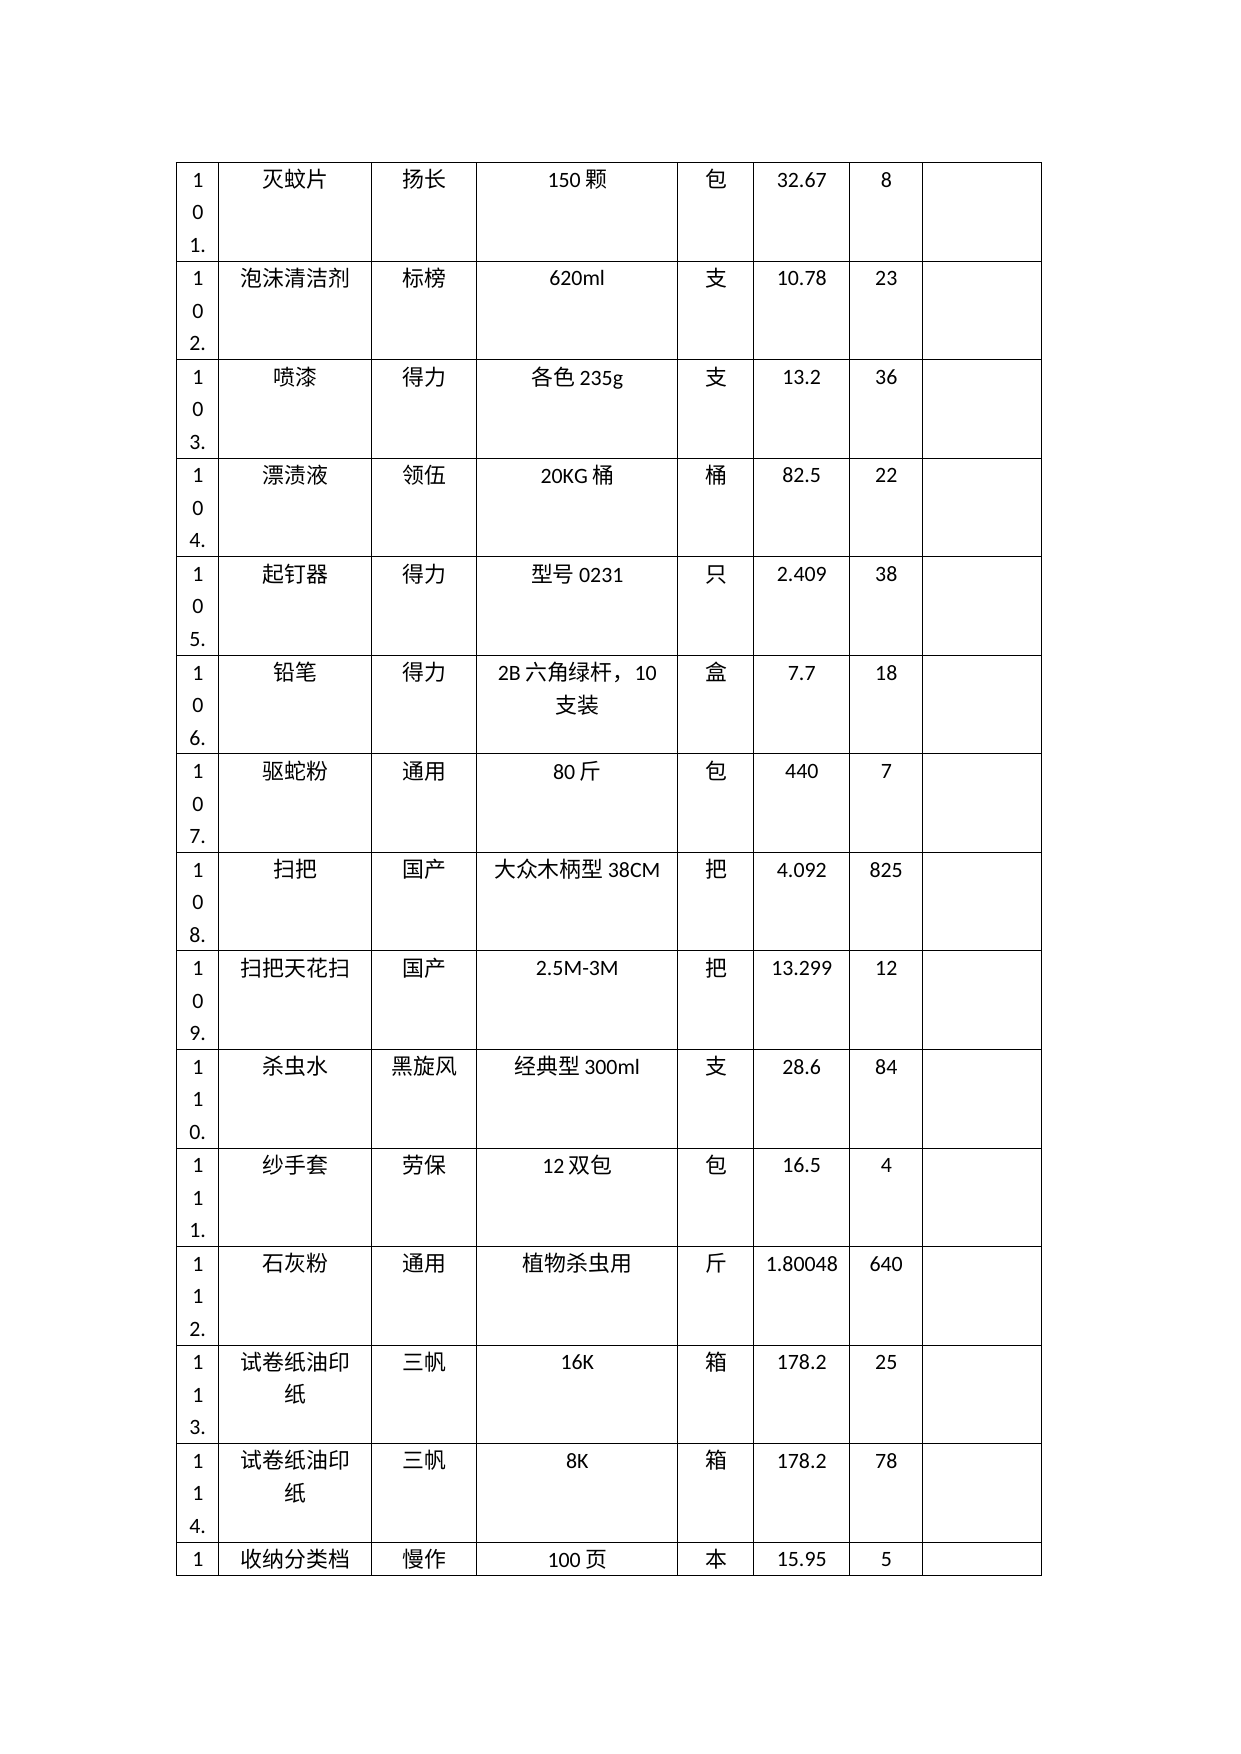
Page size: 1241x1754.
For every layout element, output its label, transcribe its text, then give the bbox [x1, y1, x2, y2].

table_cell 640 [850, 1247, 922, 1344]
table_cell 36 [850, 360, 922, 458]
table_cell 4.092 [754, 853, 849, 950]
table_cell 28.6 [754, 1050, 849, 1147]
table_cell 标榜 [372, 262, 476, 359]
table_cell [923, 754, 1041, 852]
table_cell 825 [850, 853, 922, 950]
table_cell [923, 360, 1041, 458]
table_cell 铅笔 [219, 656, 371, 753]
table_cell 110. [177, 1050, 218, 1147]
table_cell 10.78 [754, 262, 849, 359]
table_cell 114. [177, 1444, 218, 1542]
table_cell 178.2 [754, 1346, 849, 1443]
table_cell 包 [678, 163, 753, 261]
table_cell 国产 [372, 951, 476, 1049]
table_cell 13.299 [754, 951, 849, 1049]
table_cell 本 [678, 1543, 753, 1575]
table_cell 斤 [678, 1247, 753, 1344]
table_cell 25 [850, 1346, 922, 1443]
table_cell 植物杀虫用 [477, 1247, 677, 1344]
table_cell 驱蛇粉 [219, 754, 371, 852]
table_cell 2B六角绿杆，10支装 [477, 656, 677, 753]
table_cell 15.95 [754, 1543, 849, 1575]
table_cell [923, 853, 1041, 950]
table_cell 107. [177, 754, 218, 852]
table_cell 起钉器 [219, 557, 371, 655]
table_cell 箱 [678, 1444, 753, 1542]
table_cell 100页 [477, 1543, 677, 1575]
table_cell 喷漆 [219, 360, 371, 458]
table_cell 把 [678, 951, 753, 1049]
table_cell [923, 1149, 1041, 1246]
table_cell 12双包 [477, 1149, 677, 1246]
table_cell 106. [177, 656, 218, 753]
table_cell 105. [177, 557, 218, 655]
table_cell 620ml [477, 262, 677, 359]
table_cell 泡沫清洁剂 [219, 262, 371, 359]
table_cell [923, 656, 1041, 753]
table_cell 包 [678, 1149, 753, 1246]
table_cell 只 [678, 557, 753, 655]
table_cell 得力 [372, 557, 476, 655]
table_cell 通用 [372, 1247, 476, 1344]
table_cell 7.7 [754, 656, 849, 753]
table_cell 扫把 [219, 853, 371, 950]
table_cell 18 [850, 656, 922, 753]
table_cell 22 [850, 459, 922, 556]
table_cell 支 [678, 262, 753, 359]
table_cell [923, 1543, 1041, 1575]
table_cell 劳保 [372, 1149, 476, 1246]
table_cell 扬长 [372, 163, 476, 261]
table_cell 32.67 [754, 163, 849, 261]
table_cell 108. [177, 853, 218, 950]
table_cell 111. [177, 1149, 218, 1246]
table_cell 38 [850, 557, 922, 655]
table_cell 慢作 [372, 1543, 476, 1575]
table_cell 大众木柄型38CM [477, 853, 677, 950]
table_cell 8K [477, 1444, 677, 1542]
table_cell 103. [177, 360, 218, 458]
table_cell 得力 [372, 360, 476, 458]
table_cell 104. [177, 459, 218, 556]
table_cell 经典型300ml [477, 1050, 677, 1147]
table_cell 84 [850, 1050, 922, 1147]
table_cell 得力 [372, 656, 476, 753]
table_cell 漂渍液 [219, 459, 371, 556]
table_cell 8 [850, 163, 922, 261]
table_cell 扫把天花扫 [219, 951, 371, 1049]
table_cell 灭蚊片 [219, 163, 371, 261]
table_cell 试卷纸油印纸 [219, 1346, 371, 1443]
table_cell 石灰粉 [219, 1247, 371, 1344]
table_cell 型号0231 [477, 557, 677, 655]
table_cell 113. [177, 1346, 218, 1443]
table_cell 82.5 [754, 459, 849, 556]
table_cell 1.80048 [754, 1247, 849, 1344]
table_cell [923, 1050, 1041, 1147]
table_cell 20KG桶 [477, 459, 677, 556]
table_cell 桶 [678, 459, 753, 556]
table_cell 5 [850, 1543, 922, 1575]
table_cell 三帆 [372, 1346, 476, 1443]
table_cell 440 [754, 754, 849, 852]
table_cell 12 [850, 951, 922, 1049]
table_cell 盒 [678, 656, 753, 753]
table_cell 包 [678, 754, 753, 852]
table_cell 支 [678, 360, 753, 458]
table_cell [923, 951, 1041, 1049]
table_cell [923, 163, 1041, 261]
table_cell 23 [850, 262, 922, 359]
table_cell [923, 459, 1041, 556]
table_cell 黑旋风 [372, 1050, 476, 1147]
table_cell 领伍 [372, 459, 476, 556]
table_cell 纱手套 [219, 1149, 371, 1246]
table_cell 112. [177, 1247, 218, 1344]
table_cell [923, 557, 1041, 655]
table_cell 102. [177, 262, 218, 359]
table_cell 收纳分类档案册 [219, 1543, 371, 1575]
table_cell 箱 [678, 1346, 753, 1443]
table_cell 2.5M-3M [477, 951, 677, 1049]
table_cell 试卷纸油印纸 [219, 1444, 371, 1542]
table_cell 各色235g [477, 360, 677, 458]
table_cell [923, 262, 1041, 359]
table_cell 通用 [372, 754, 476, 852]
table_cell 7 [850, 754, 922, 852]
table_cell 109. [177, 951, 218, 1049]
table_cell [923, 1346, 1041, 1443]
table_cell [923, 1247, 1041, 1344]
table_cell 16.5 [754, 1149, 849, 1246]
table_cell [923, 1444, 1041, 1542]
table_cell 78 [850, 1444, 922, 1542]
table_cell 80斤 [477, 754, 677, 852]
table_cell 国产 [372, 853, 476, 950]
table_cell 178.2 [754, 1444, 849, 1542]
table_cell 150颗 [477, 163, 677, 261]
table_cell 115. [177, 1543, 218, 1575]
table_cell 杀虫水 [219, 1050, 371, 1147]
table_cell 101. [177, 163, 218, 261]
table_cell 13.2 [754, 360, 849, 458]
table_cell 三帆 [372, 1444, 476, 1542]
table_cell 支 [678, 1050, 753, 1147]
table_cell 16K [477, 1346, 677, 1443]
table_cell 2.409 [754, 557, 849, 655]
table_cell 4 [850, 1149, 922, 1246]
table_cell 把 [678, 853, 753, 950]
